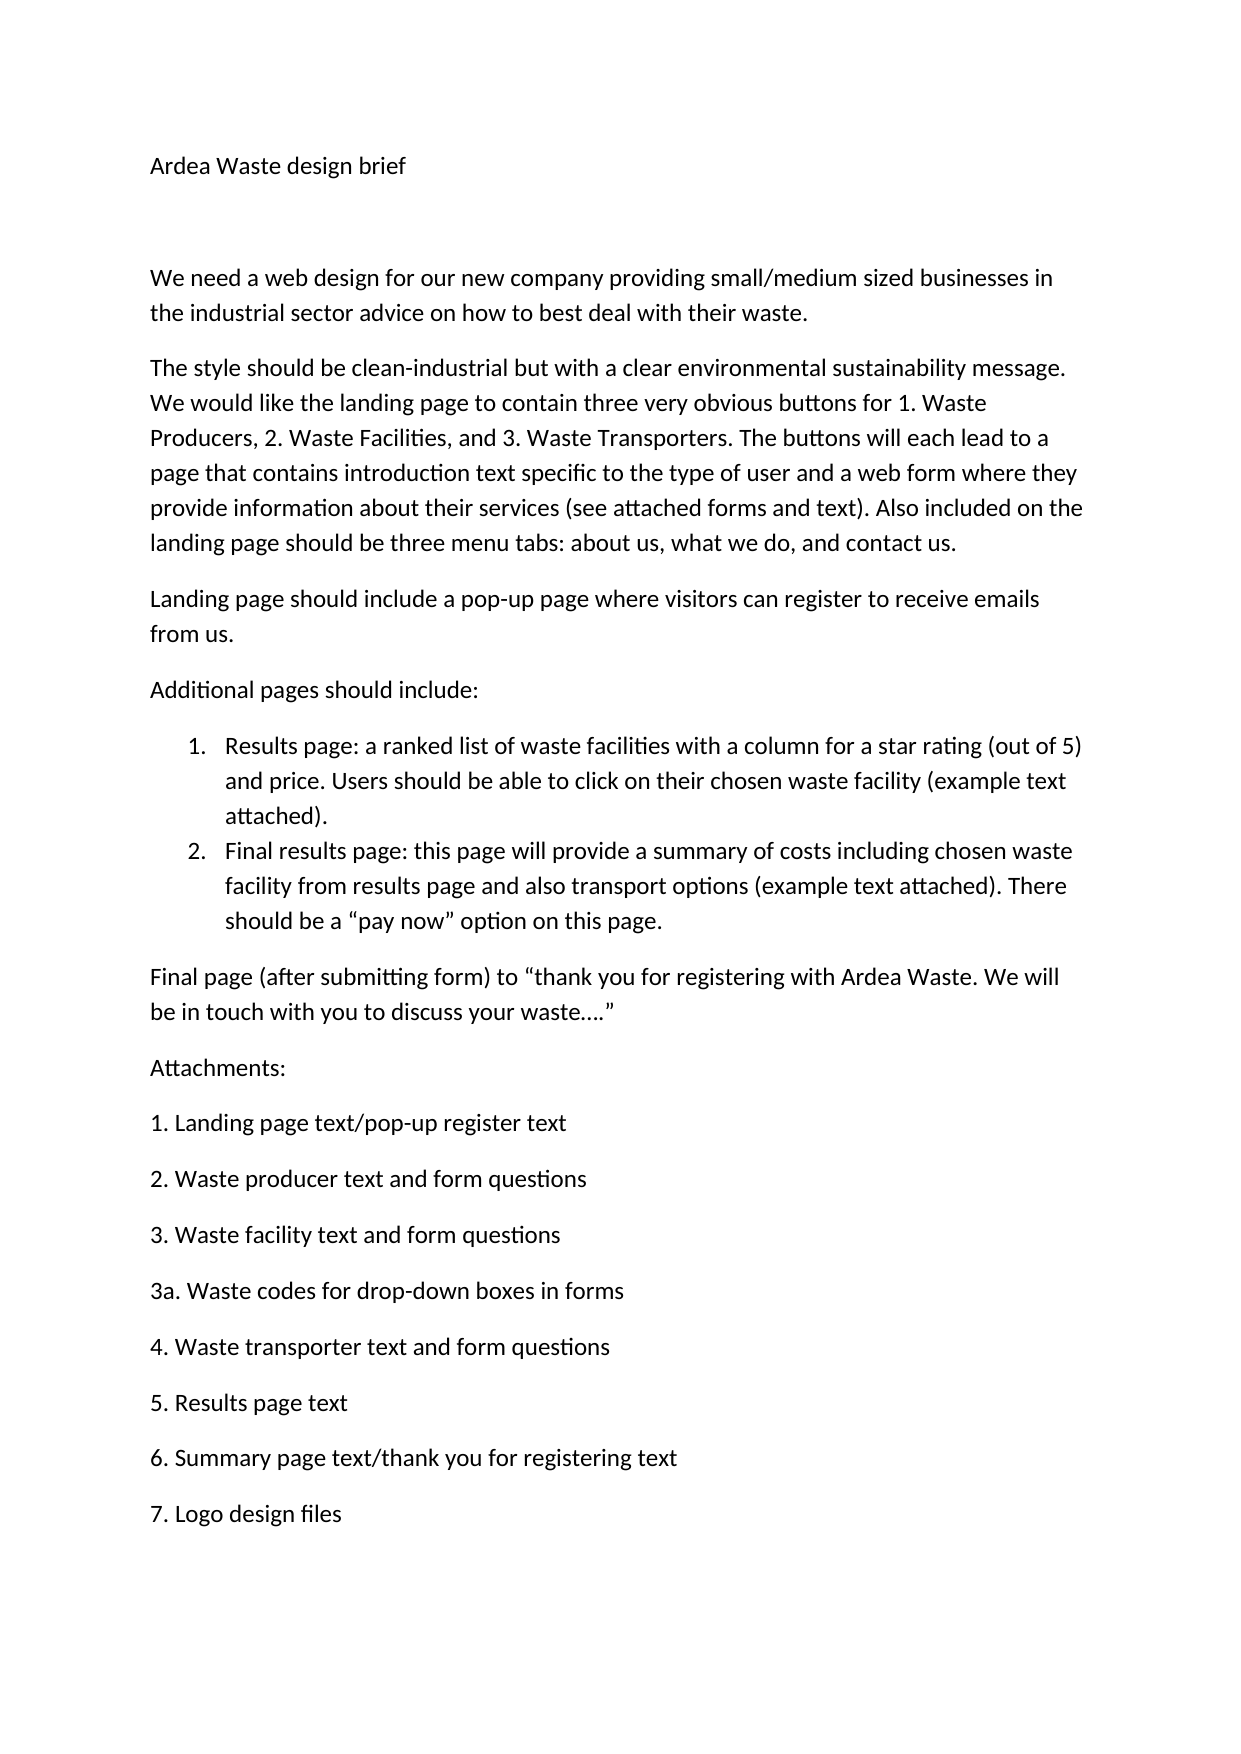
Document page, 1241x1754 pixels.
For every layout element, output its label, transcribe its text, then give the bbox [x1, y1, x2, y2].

text 1. Landing page text/pop-up register text [150, 1107, 1090, 1138]
text 7. Logo design files [150, 1498, 1090, 1529]
text 2. Waste producer text and form questions [150, 1163, 1090, 1194]
text 3. Waste facility text and form questions [150, 1219, 1090, 1250]
text The style should be clean-industrial but with a clear environmental sustainability message. We would like the landing page to contain three very obvious buttons for 1. Waste Producers, 2. Waste Facilities, and 3. Waste Transporters. The buttons will each lead to a page that contains introduction text specific to the type of user and a web form where they provide information about their services (see attached forms and text). Also included on the landing page should be three menu tabs: about us, what we do, and contact us. [150, 352, 1090, 558]
text 4. Waste transporter text and form questions [150, 1331, 1090, 1361]
text Landing page should include a pop-up page where visitors can register to receive emails from us. [150, 583, 1090, 649]
text We need a web design for our new company providing small/medium sized businesses in the industrial sector advice on how to best deal with their waste. [150, 262, 1090, 327]
list Results page: a ranked list of waste facilities with a column for a star rating (out of 5) and price. Users should be able to click on their chosen waste facility (example text attached). [187, 730, 1090, 831]
text Attachments: [150, 1052, 1090, 1082]
text 3a. Waste codes for drop-down boxes in forms [150, 1275, 1090, 1306]
text Final page (after submitting form) to “thank you for registering with Ardea Waste. We will be in touch with you to discuss your waste….” [150, 961, 1090, 1026]
text Ardea Waste design brief [150, 150, 1090, 181]
list Final results page: this page will provide a summary of costs including chosen waste facility from results page and also transport options (example text attached). There should be a “pay now” option on this page. [187, 835, 1090, 936]
text 6. Summary page text/thank you for registering text [150, 1442, 1090, 1473]
text Additional pages should include: [150, 674, 1090, 705]
text 5. Results page text [150, 1387, 1090, 1417]
